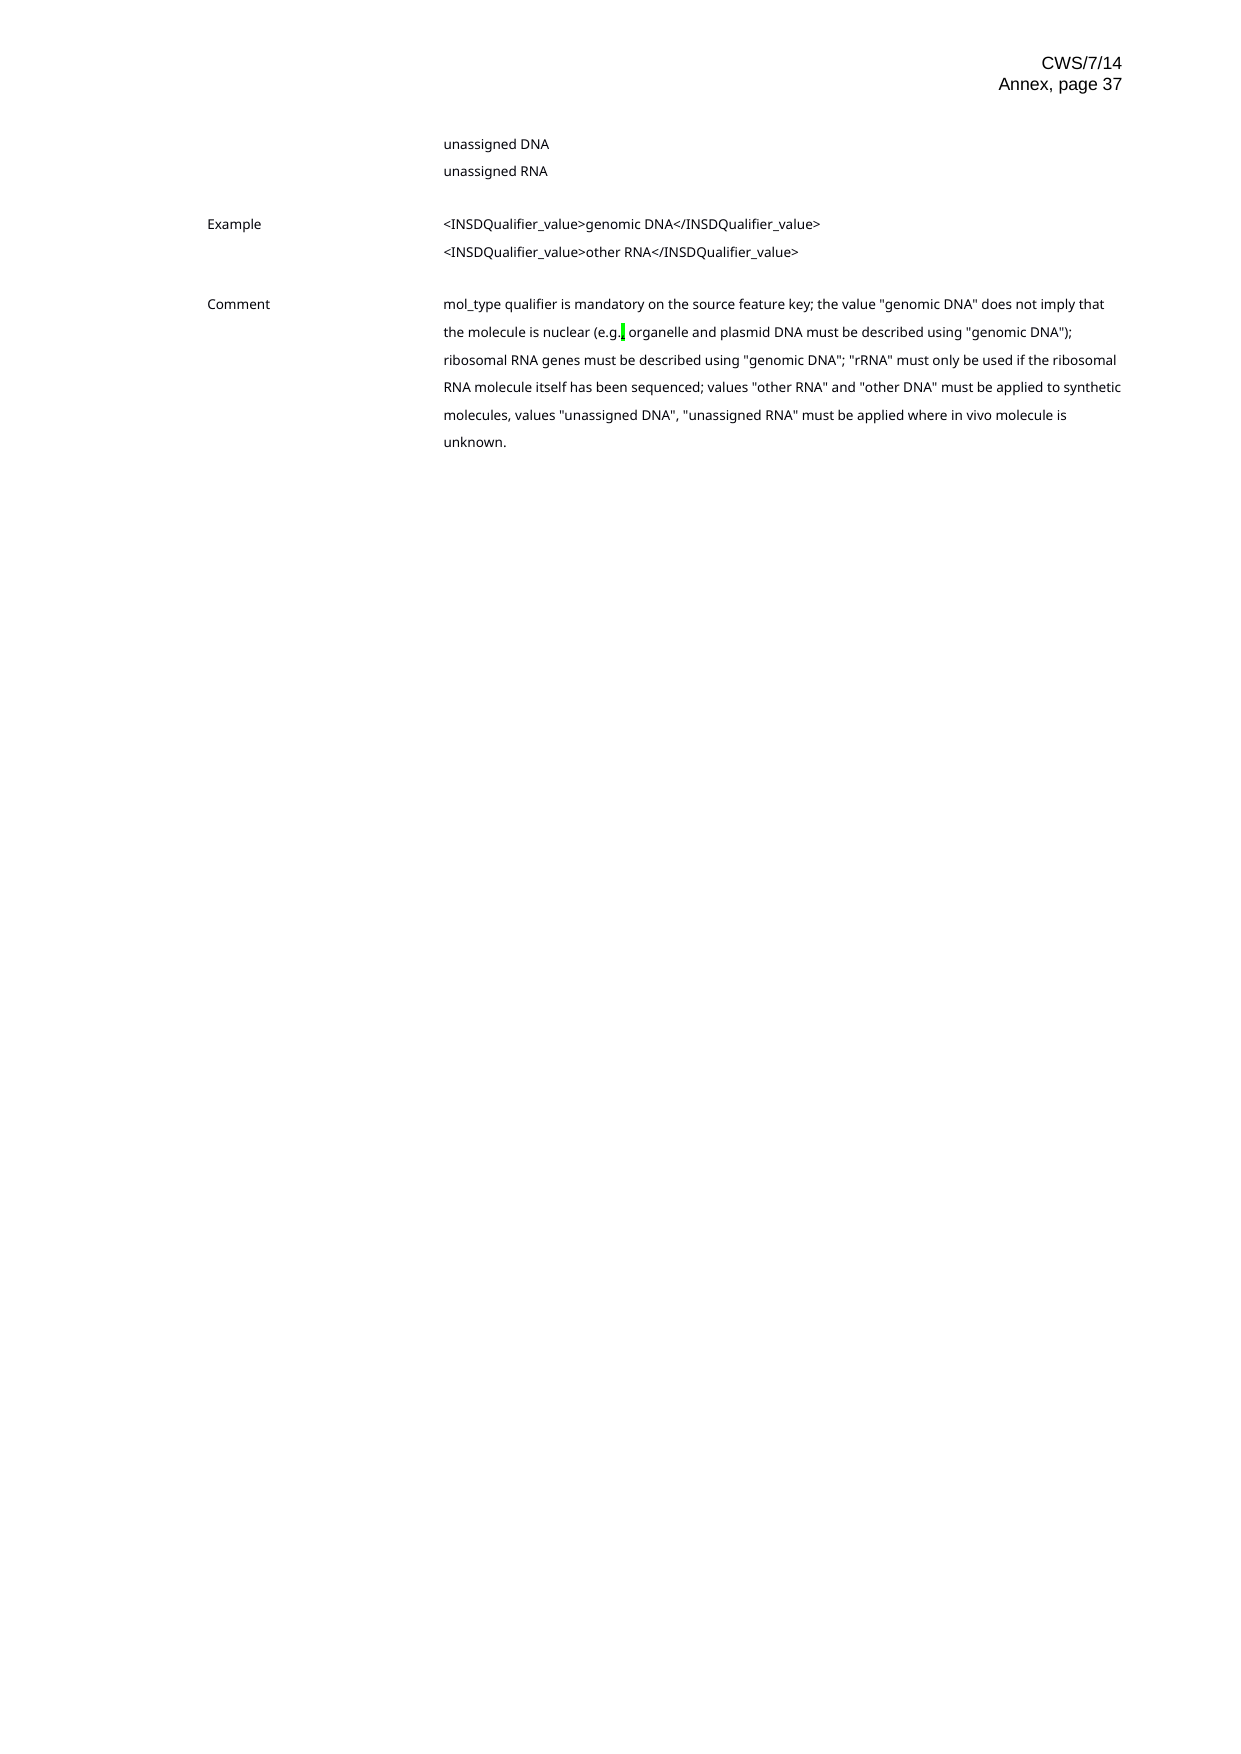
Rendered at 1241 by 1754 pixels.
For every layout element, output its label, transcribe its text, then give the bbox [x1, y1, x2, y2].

text Comment mol_type qualifier is mandatory on the source feature key; the value "genomic DNA" does not imply that the molecule is nuclear (e.g., organelle and plasmid DNA must be described using "genomic DNA"); ribosomal RNA genes must be described using "genomic DNA"; "rRNA" must only be used if the ribosomal RNA molecule itself has been sequenced; values "other RNA" and "other DNA" must be applied to synthetic molecules, values "unassigned DNA", "unassigned RNA" must be applied where in vivo molecule is unknown. [207, 295, 1122, 452]
text unassigned DNA [443, 135, 1122, 153]
text Example <INSDQualifier_value>genomic DNA</INSDQualifier_value> [207, 215, 1122, 233]
text unassigned RNA [443, 162, 1122, 181]
text <INSDQualifier_value>other RNA</INSDQualifier_value> [443, 243, 1122, 261]
